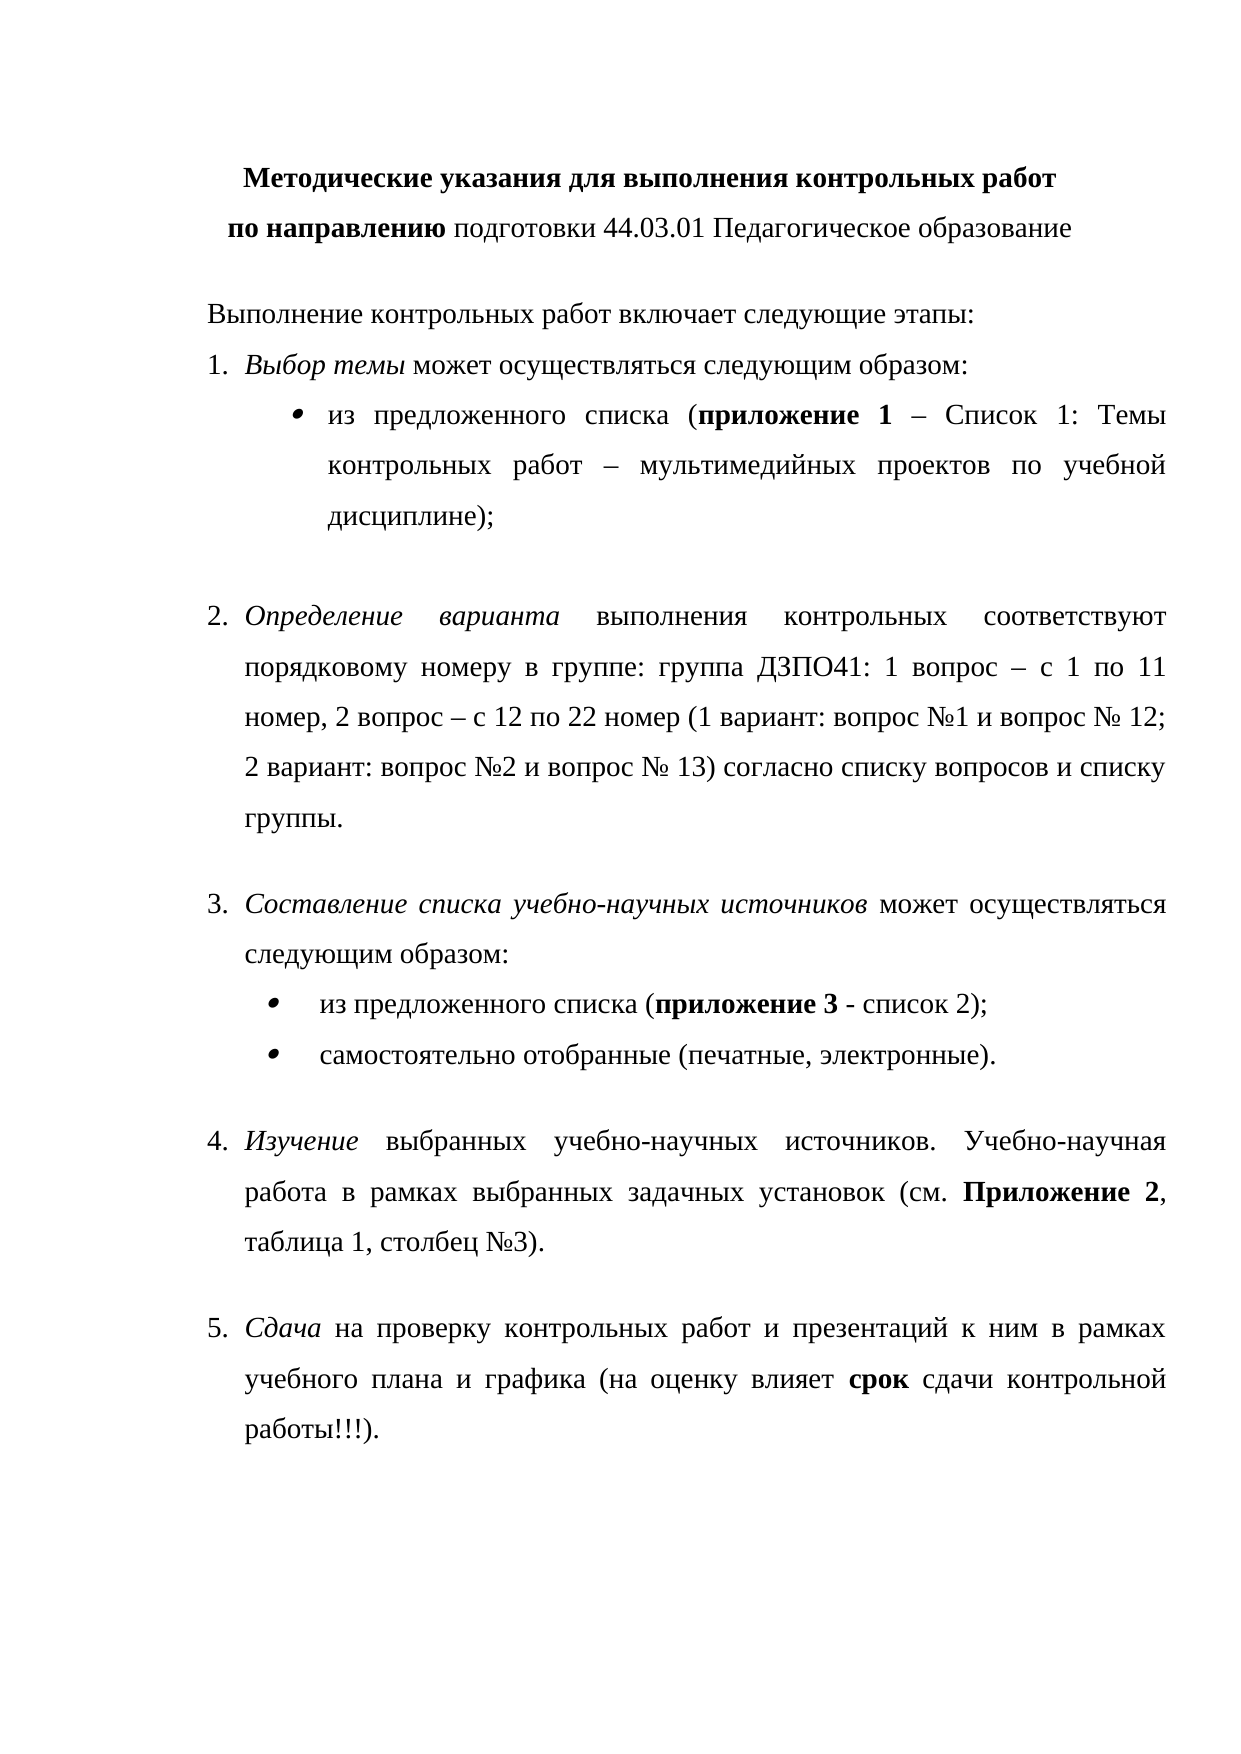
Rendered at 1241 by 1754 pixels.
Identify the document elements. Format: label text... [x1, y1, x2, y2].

text Выполнение контрольных работ включает следующие этапы: [133, 296, 1167, 330]
text Методические указания для выполнения контрольных работ [133, 160, 1167, 193]
list из предложенного списка (приложение 3 - список 2); [266, 987, 1167, 1020]
list Составление списка учебно-научных источников может осуществляться следующим образом: [207, 886, 1167, 970]
list Выбор темы может осуществляться следующим образом: [207, 347, 1167, 380]
list из предложенного списка (приложение 1 – Список 1: Темы контрольных работ – мультимедийных проектов по учебной дисциплине); [290, 397, 1167, 531]
text по направлению подготовки 44.03.01 Педагогическое образование [133, 210, 1167, 244]
list Сдача на проверку контрольных работ и презентаций к ним в рамках учебного плана и графика (на оценку влияет срок сдачи контрольной работы!!!). [207, 1311, 1167, 1445]
list Определение варианта выполнения контрольных соответствуют порядковому номеру в группе: группа ДЗПО41: 1 вопрос – с 1 по 11 номер, 2 вопрос – с 12 по 22 номер (1 вариант: вопрос №1 и вопрос № 12; 2 вариант: вопрос №2 и вопрос № 13) согласно списку вопросов и списку группы. [207, 598, 1167, 833]
list самостоятельно отобранные (печатные, электронные). [266, 1037, 1167, 1071]
list Изучение выбранных учебно-научных источников. Учебно-научная работа в рамках выбранных задачных установок (см. Приложение 2, таблица 1, столбец №3). [207, 1123, 1167, 1258]
